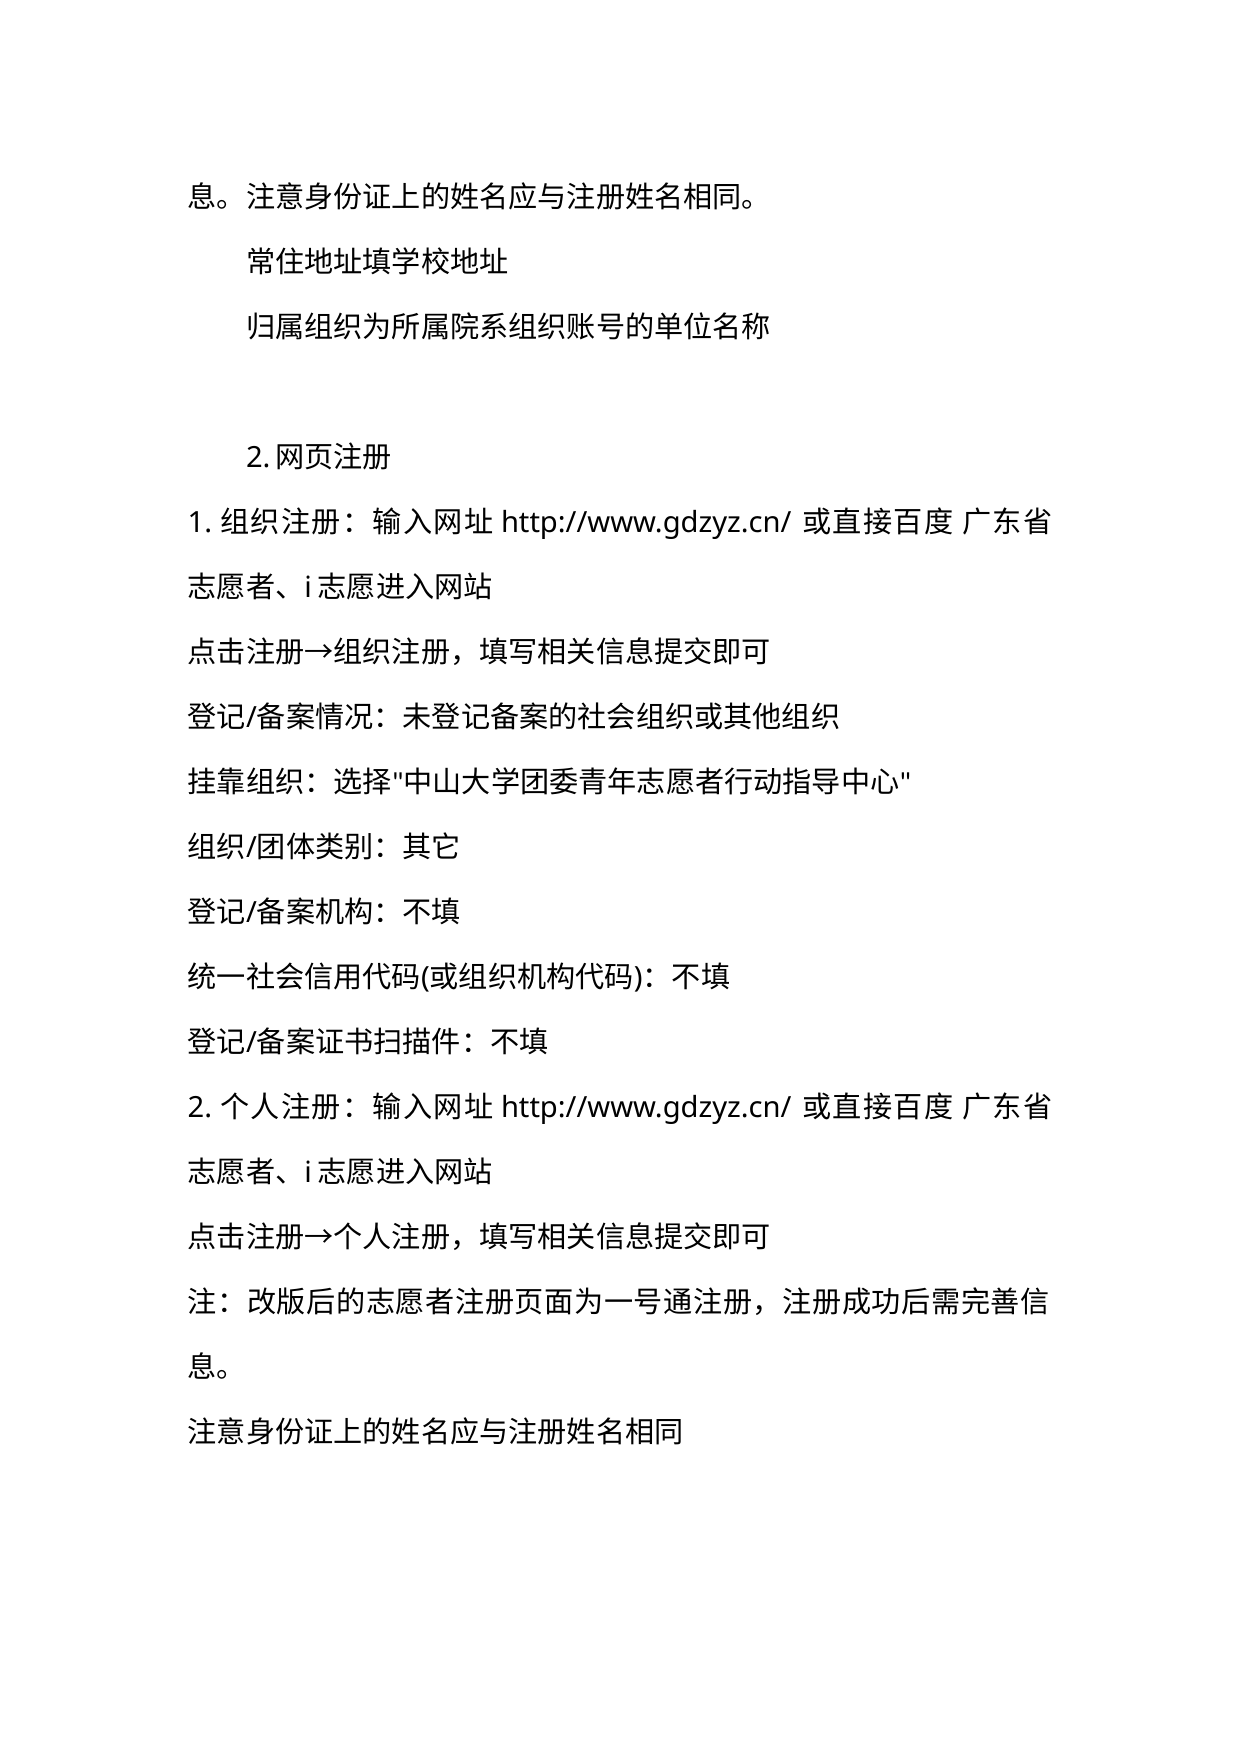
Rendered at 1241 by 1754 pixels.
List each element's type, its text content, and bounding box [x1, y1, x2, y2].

list 注意身份证上的姓名应与注册姓名相同 [187, 1397, 1053, 1462]
list 登记/备案情况：未登记备案的社会组织或其他组织 [187, 682, 1053, 747]
list 登记/备案证书扫描件：不填 [187, 1007, 1053, 1072]
list 个人注册：输入网址http://www.gdzyz.cn/ 或直接百度 广东省志愿者、i志愿进入网站 [187, 1072, 1053, 1202]
list 组织/团体类别：其它 [187, 812, 1053, 877]
list 统一社会信用代码(或组织机构代码)：不填 [187, 942, 1053, 1007]
list 注：改版后的志愿者注册页面为一号通注册，注册成功后需完善信息。 [187, 1267, 1053, 1397]
list 网页注册 [187, 422, 1053, 487]
list 常住地址填学校地址 [187, 227, 1053, 292]
list 组织注册：输入网址http://www.gdzyz.cn/ 或直接百度 广东省志愿者、i志愿进入网站 [187, 487, 1053, 617]
list 点击注册→个人注册，填写相关信息提交即可 [187, 1202, 1053, 1267]
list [187, 162, 1053, 227]
list 归属组织为所属院系组织账号的单位名称 [187, 292, 1053, 357]
list 点击注册→组织注册，填写相关信息提交即可 [187, 617, 1053, 682]
list 登记/备案机构：不填 [187, 877, 1053, 942]
list 挂靠组织：选择"中山大学团委青年志愿者行动指导中心" [187, 747, 1053, 812]
